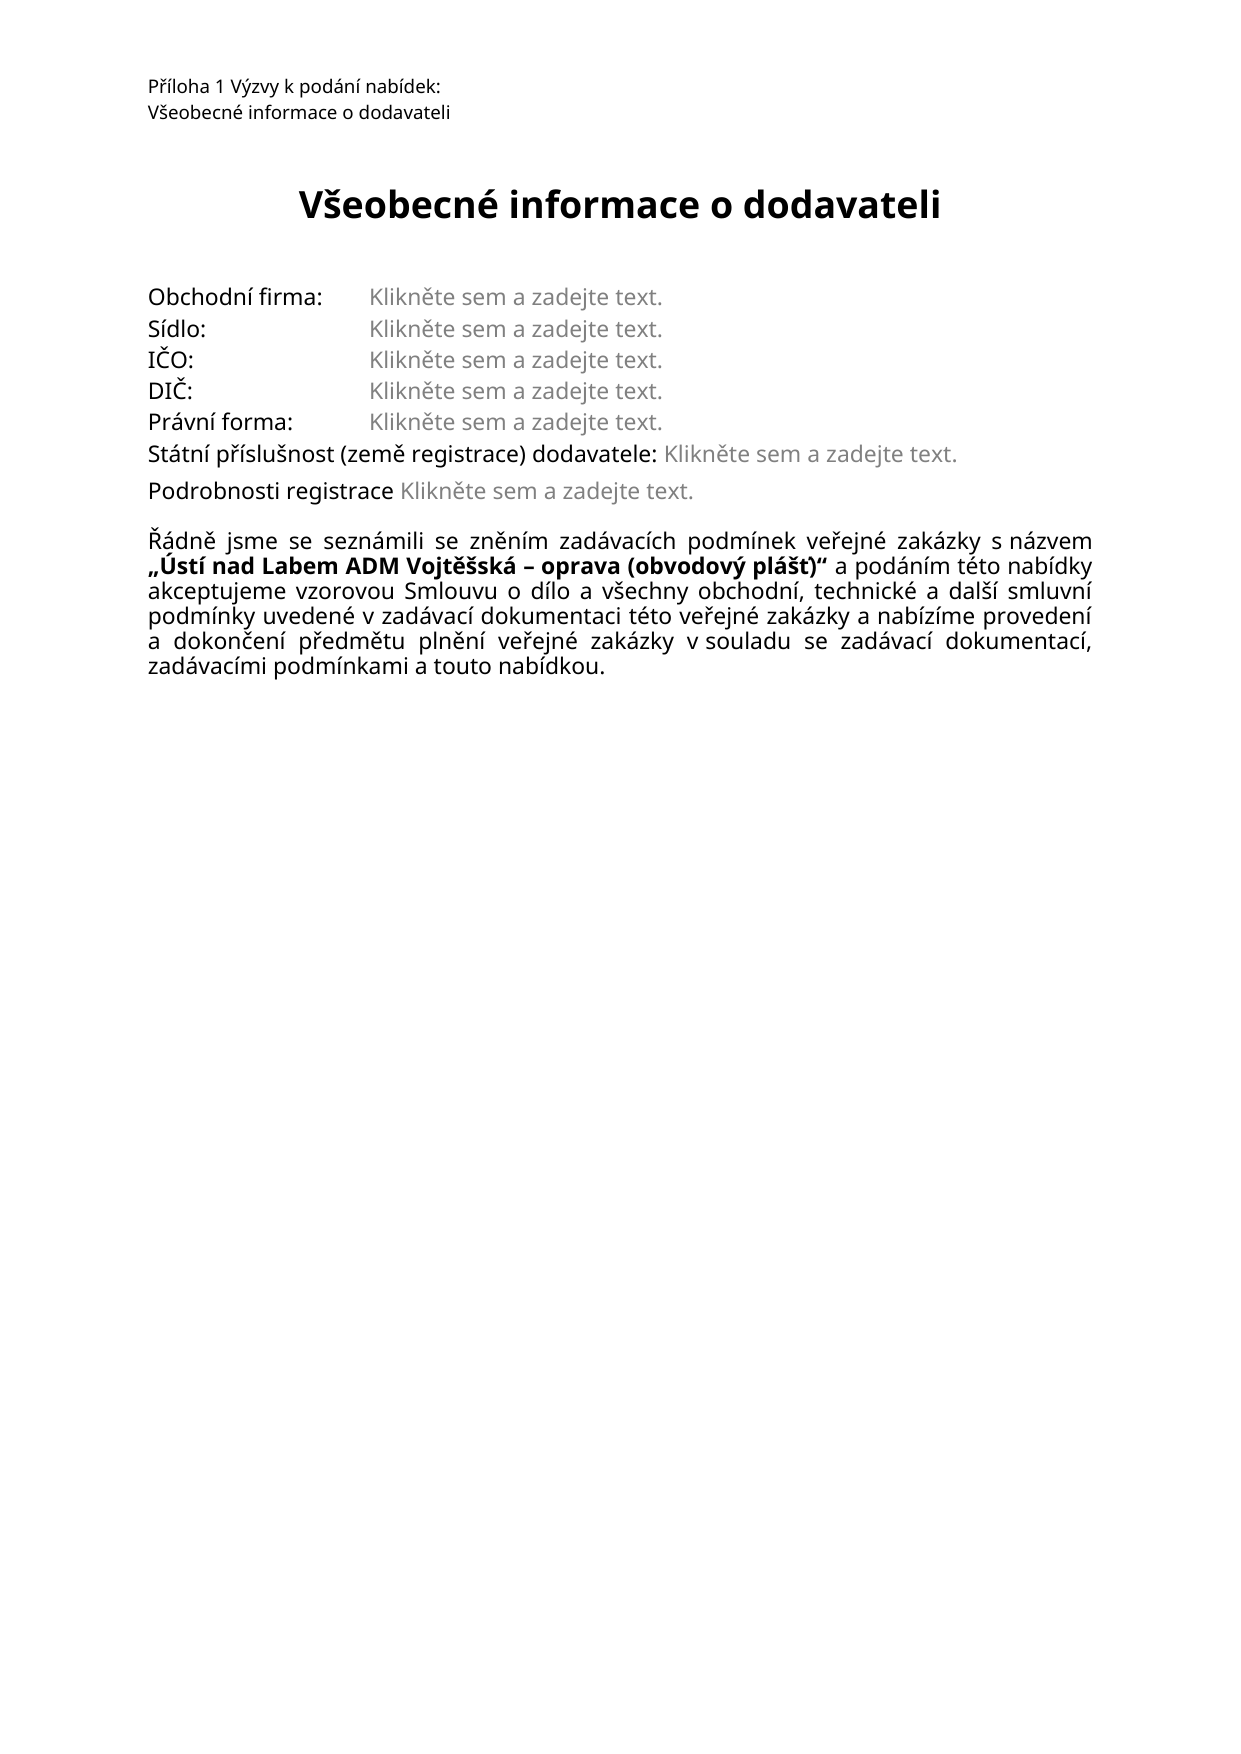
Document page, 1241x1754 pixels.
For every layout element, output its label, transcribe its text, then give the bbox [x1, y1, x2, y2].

title Všeobecné informace o dodavateli [148, 178, 1093, 229]
text Sídlo: [148, 317, 1093, 342]
text Podrobnosti registrace [148, 479, 1093, 504]
text Státní příslušnost (země registrace) dodavatele: [148, 442, 1093, 467]
text DIČ: [148, 379, 1093, 404]
text Obchodní firma: [148, 286, 1093, 311]
text Právní forma: [148, 411, 1093, 436]
text IČO: [148, 348, 1093, 373]
text Řádně jsme se seznámili se zněním zadávacích podmínek veřejné zakázky s názvem „Ústí nad Labem ADM Vojtěšská – oprava (obvodový plášť)“ a podáním této nabídky akceptujeme vzorovou Smlouvu o dílo a všechny obchodní, technické a další smluvní podmínky uvedené v zadávací dokumentaci této veřejné zakázky a nabízíme provedení a dokončení předmětu plnění veřejné zakázky v souladu se zadávací dokumentací, zadávacími podmínkami a touto nabídkou. [148, 529, 1093, 679]
